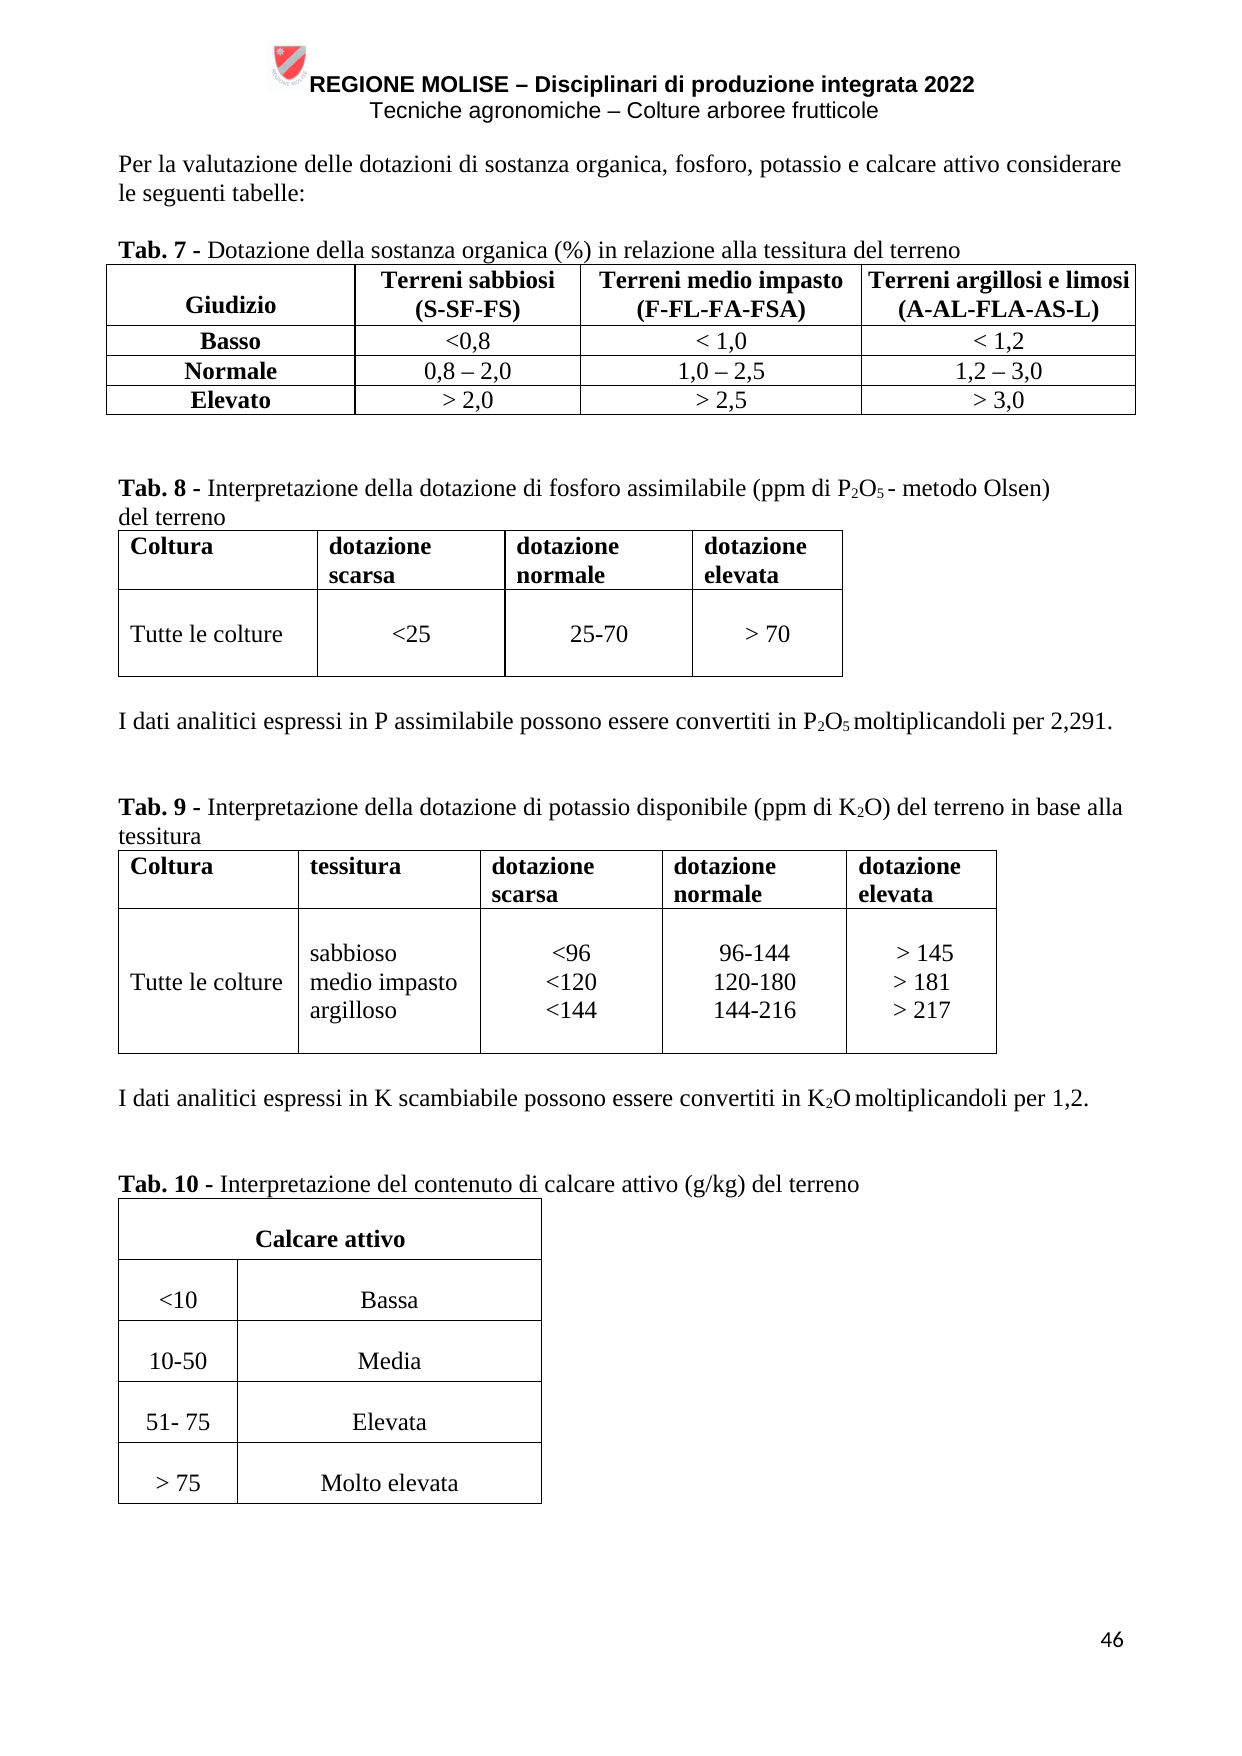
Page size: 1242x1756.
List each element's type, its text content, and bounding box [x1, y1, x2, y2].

table_cell > 2,0 [356, 386, 580, 414]
table_cell Tutte le colture [119, 590, 317, 676]
table_cell <96 <120 <144 [481, 909, 662, 1053]
table_header Giudizio [107, 265, 354, 325]
table_header dotazione normale [506, 531, 692, 589]
table_header Calcare attivo [119, 1199, 541, 1259]
table_cell <25 [318, 590, 504, 676]
table_header Terreni sabbiosi (S-SF-FS) [356, 265, 580, 325]
table_cell Media [238, 1321, 541, 1381]
table_cell > 145 > 181 > 217 [847, 909, 996, 1053]
table_cell < 1,0 [581, 326, 861, 355]
table_header Coltura [119, 851, 298, 908]
table_cell Elevato [107, 386, 354, 414]
table_header dotazione elevata [847, 851, 996, 908]
table_cell 51- 75 [119, 1382, 237, 1442]
table_cell Elevata [238, 1382, 541, 1442]
table_header Terreni argillosi e limosi (A-AL-FLA-AS-L) [862, 265, 1135, 325]
table_header dotazione normale [663, 851, 846, 908]
table_cell > 75 [119, 1443, 237, 1503]
table_header dotazione scarsa [481, 851, 662, 908]
table_header tessitura [299, 851, 480, 908]
table_cell <0,8 [356, 326, 580, 355]
text Tab. 7 - Dotazione della sostanza organica (%) in relazione alla tessitura del terreno [118, 235, 1123, 264]
table_cell > 2,5 [581, 386, 861, 414]
table_cell 1,2 – 3,0 [862, 356, 1135, 384]
table_cell Tutte le colture [119, 909, 298, 1053]
table_header dotazione scarsa [318, 531, 504, 589]
table_header dotazione elevata [693, 531, 842, 589]
text Tab. 8 - Interpretazione della dotazione di fosforo assimilabile (ppm di P2O5 - metodo Olsen) [118, 473, 1123, 502]
table_cell 1,0 – 2,5 [581, 356, 861, 384]
text Per la valutazione delle dotazioni di sostanza organica, fosforo, potassio e calcare attivo considerare le seguenti tabelle: [118, 149, 1123, 206]
table_cell <10 [119, 1260, 237, 1320]
table_cell Bassa [238, 1260, 541, 1320]
table_cell sabbioso medio impasto argilloso [299, 909, 480, 1053]
table_cell Basso [107, 326, 354, 355]
table_cell 0,8 – 2,0 [356, 356, 580, 384]
table_cell 25-70 [506, 590, 692, 676]
table_cell 96-144 120-180 144-216 [663, 909, 846, 1053]
text Tab. 9 - Interpretazione della dotazione di potassio disponibile (ppm di K2O) del terreno in base alla tessitura [118, 792, 1123, 850]
text I dati analitici espressi in P assimilabile possono essere convertiti in P2O5 moltiplicandoli per 2,291. [118, 706, 1123, 735]
table_cell 10-50 [119, 1321, 237, 1381]
table_header Terreni medio impasto (F-FL-FA-FSA) [581, 265, 861, 325]
text Tab. 10 - Interpretazione del contenuto di calcare attivo (g/kg) del terreno [118, 1169, 1123, 1198]
table_cell < 1,2 [862, 326, 1135, 355]
text del terreno [118, 502, 1123, 530]
table_cell > 70 [693, 590, 842, 676]
table_cell > 3,0 [862, 386, 1135, 414]
text I dati analitici espressi in K scambiabile possono essere convertiti in K2O moltiplicandoli per 1,2. [118, 1083, 1123, 1112]
table_cell Molto elevata [238, 1443, 541, 1503]
table_cell Normale [107, 356, 354, 384]
table_header Coltura [119, 531, 317, 589]
